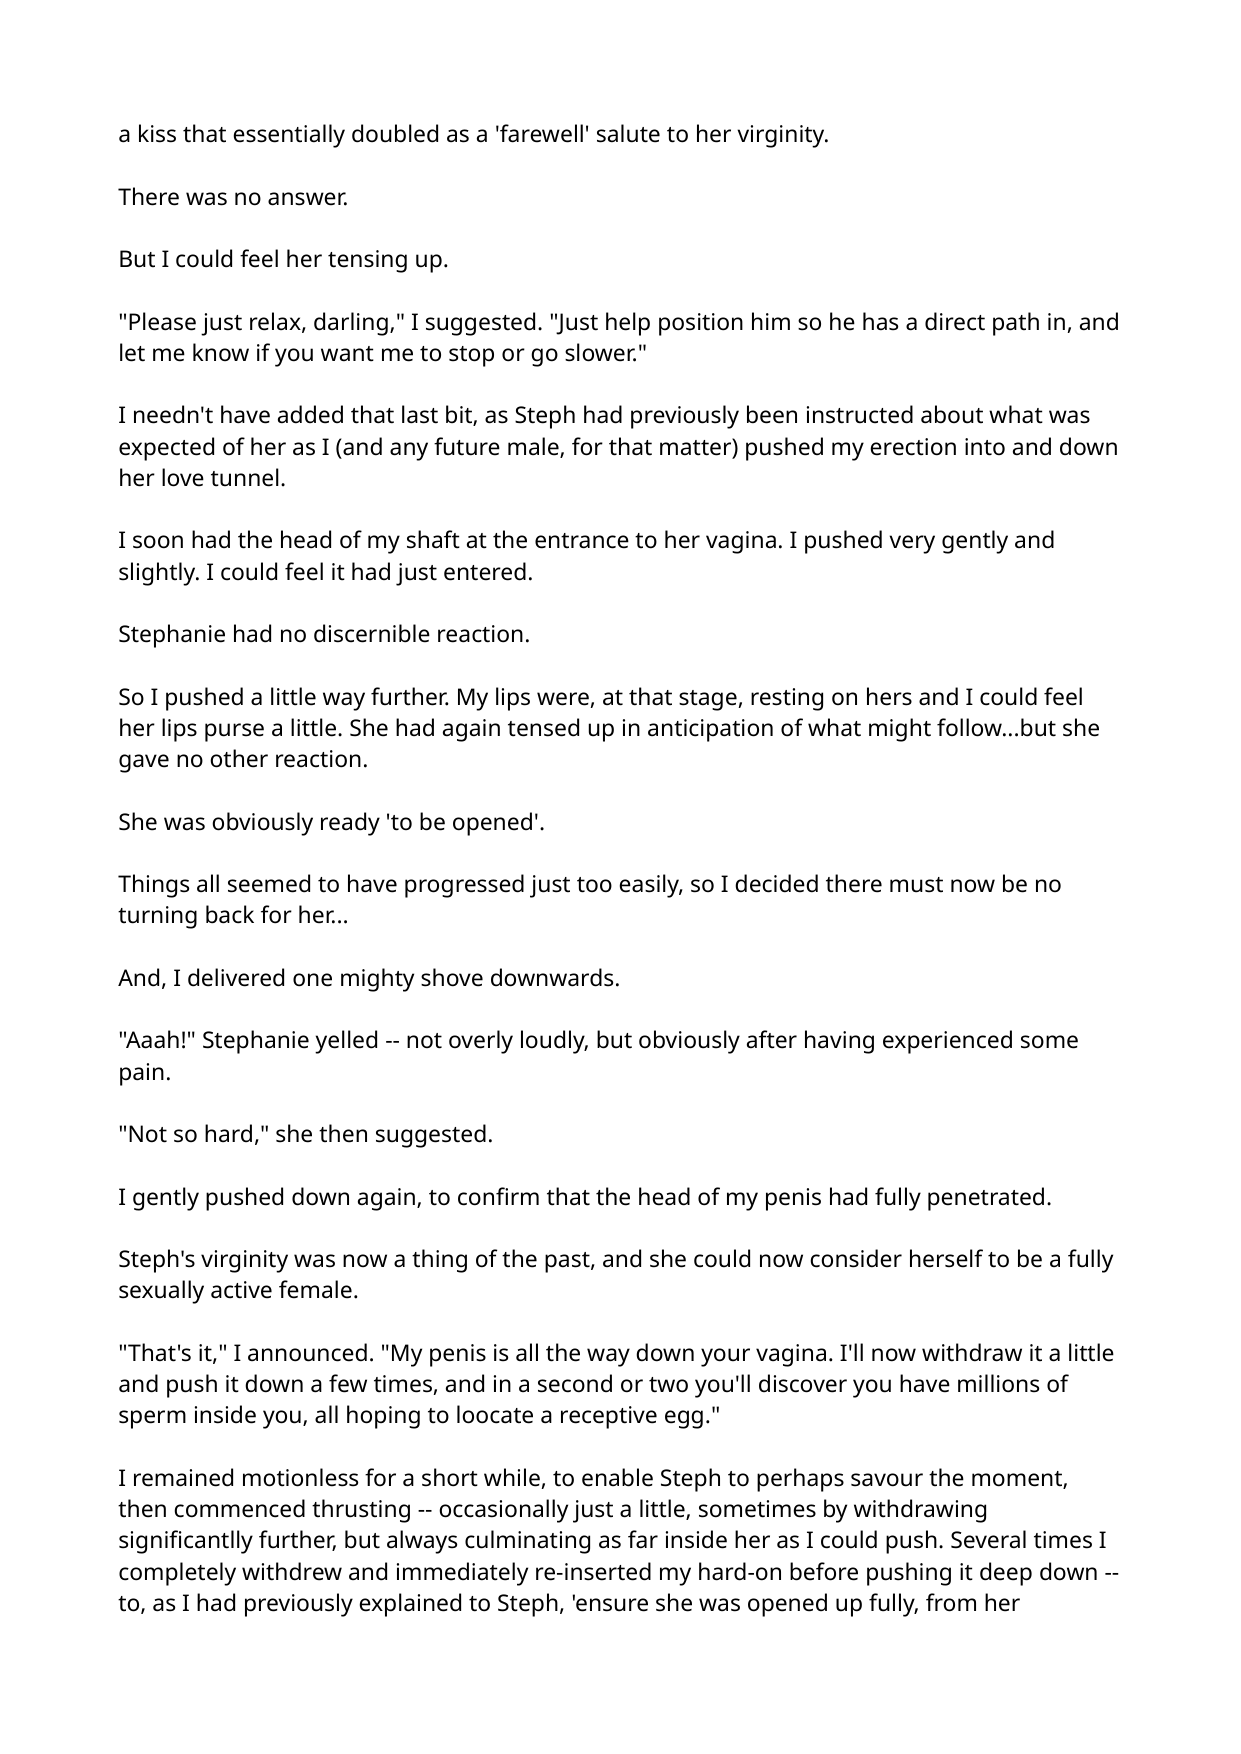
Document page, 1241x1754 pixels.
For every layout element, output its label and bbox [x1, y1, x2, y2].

text [118, 118, 1122, 1618]
